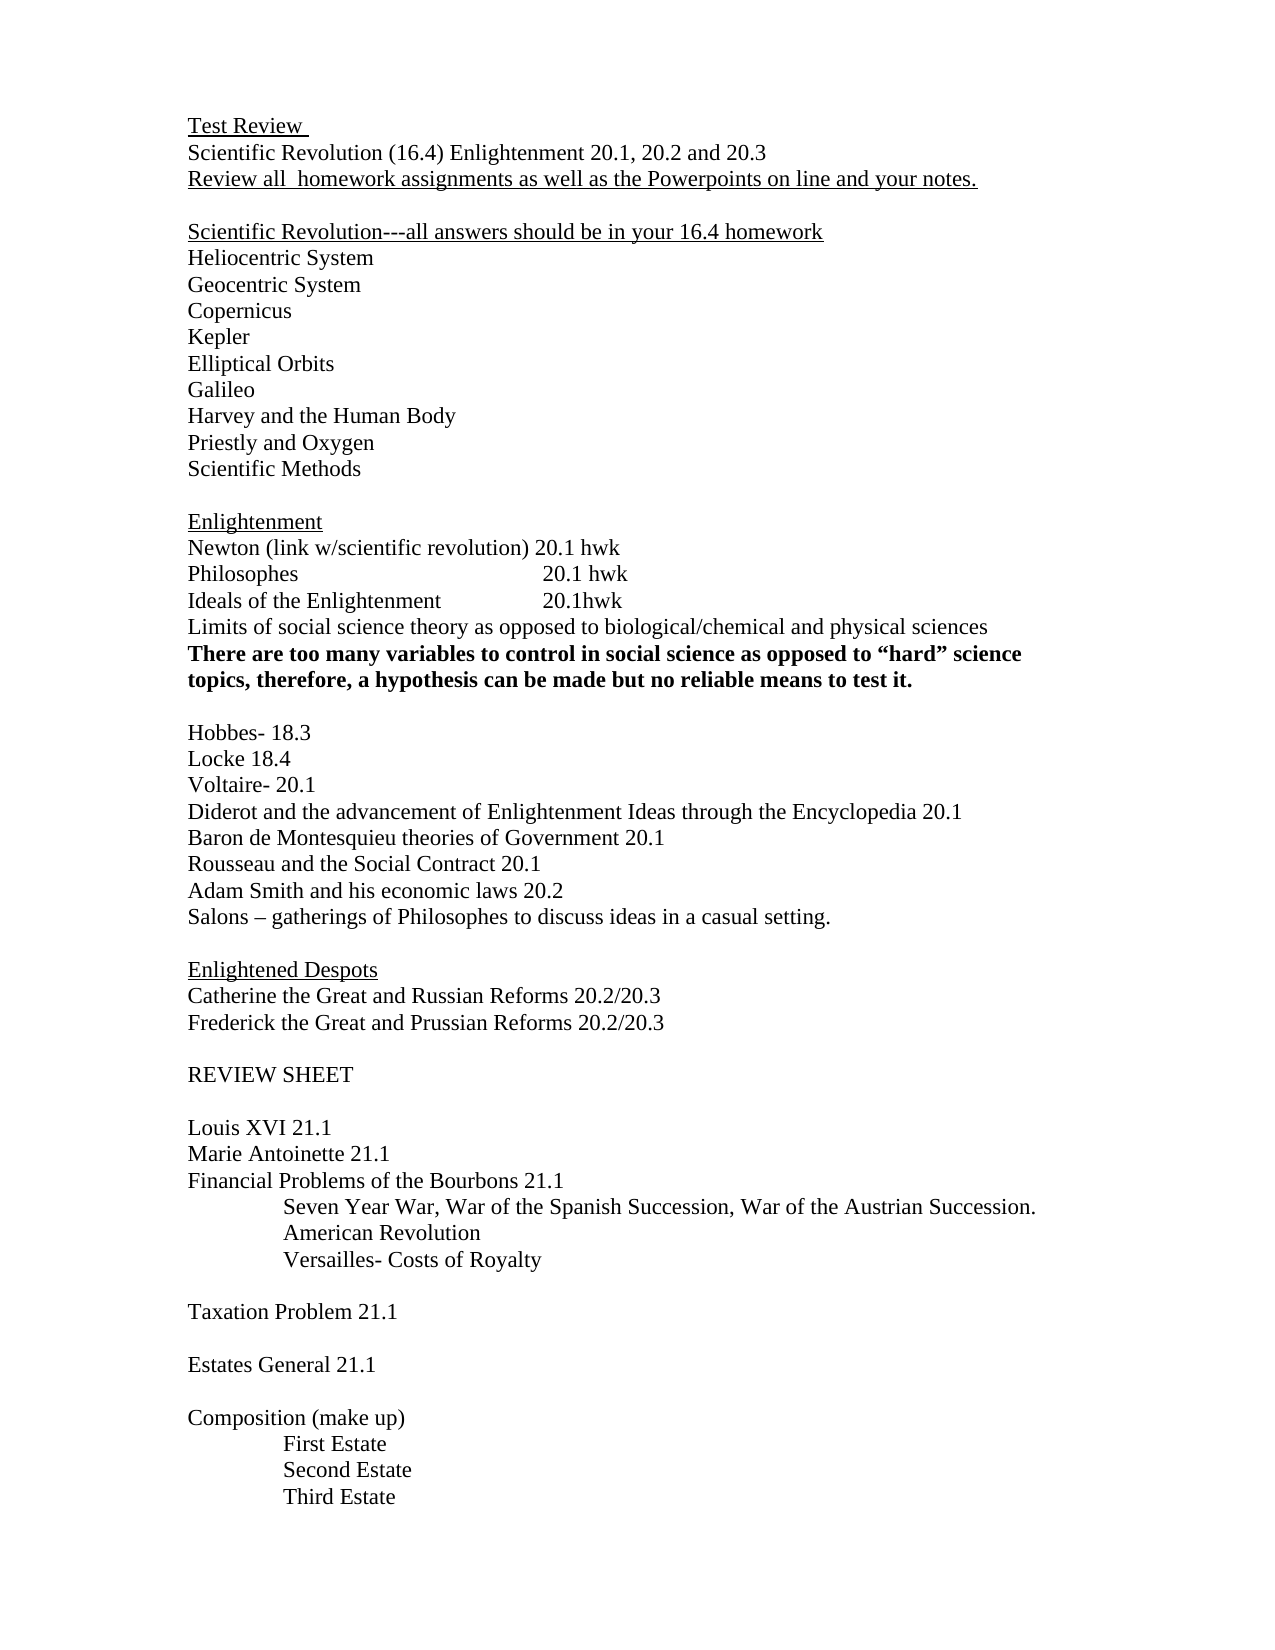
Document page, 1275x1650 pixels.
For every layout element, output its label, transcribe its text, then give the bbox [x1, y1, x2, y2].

text Voltaire- 20.1 [187, 771, 1087, 798]
text Limits of social science theory as opposed to biological/chemical and physical sciences [187, 613, 1087, 639]
text Estates General 21.1 [187, 1325, 1087, 1377]
text Philosophes 20.1 hwk [187, 561, 1087, 587]
text Test Review [187, 112, 1087, 139]
text Catherine the Great and Russian Reforms 20.2/20.3 [187, 982, 1087, 1008]
text Financial Problems of the Bourbons 21.1 [187, 1167, 1087, 1193]
text Heliocentric System [187, 244, 1087, 271]
text Galileo [187, 376, 1087, 402]
text Salons – gatherings of Philosophes to discuss ideas in a casual setting. [187, 903, 1087, 929]
text Locke 18.4 [187, 745, 1087, 771]
text Ideals of the Enlightenment 20.1hwk [187, 587, 1087, 613]
text Elliptical Orbits [187, 350, 1087, 376]
text Scientific Revolution (16.4) Enlightenment 20.1, 20.2 and 20.3 [187, 139, 1087, 165]
text Hobbes- 18.3 [187, 719, 1087, 745]
text Scientific Revolution---all answers should be in your 16.4 homework [187, 218, 1087, 244]
text Marie Antoinette 21.1 [187, 1140, 1087, 1167]
text American Revolution [187, 1219, 1087, 1246]
text Harvey and the Human Body [187, 402, 1087, 429]
text Diderot and the advancement of Enlightenment Ideas through the Encyclopedia 20.1 [187, 798, 1087, 824]
text Seven Year War, War of the Spanish Succession, War of the Austrian Succession. [187, 1193, 1087, 1219]
text Scientific Methods [187, 455, 1087, 481]
text Rousseau and the Social Contract 20.1 [187, 850, 1087, 877]
text Enlightened Despots [187, 956, 1087, 982]
text Composition (make up) [187, 1377, 1087, 1430]
text Copernicus [187, 297, 1087, 323]
text REVIEW SHEET [187, 1061, 1087, 1088]
text Taxation Problem 21.1 [187, 1272, 1087, 1325]
text Review all homework assignments as well as the Powerpoints on line and your notes. [187, 165, 1087, 192]
text Second Estate Third Estate [283, 1457, 1087, 1509]
text There are too many variables to control in social science as opposed to “hard” science topics, therefore, a hypothesis can be made but no reliable means to test it. [187, 639, 1087, 692]
text Louis XVI 21.1 [187, 1088, 1087, 1140]
text Baron de Montesquieu theories of Government 20.1 [187, 824, 1087, 850]
text Newton (link w/scientific revolution) 20.1 hwk [187, 534, 1087, 561]
text First Estate [187, 1430, 1087, 1457]
text Versailles- Costs of Royalty [187, 1246, 1087, 1272]
text Enlightenment [187, 508, 1087, 534]
text Geocentric System [187, 271, 1087, 297]
text Frederick the Great and Prussian Reforms 20.2/20.3 [187, 1008, 1087, 1035]
text Adam Smith and his economic laws 20.2 [187, 877, 1087, 903]
text Kepler [187, 323, 1087, 350]
text Priestly and Oxygen [187, 429, 1087, 455]
